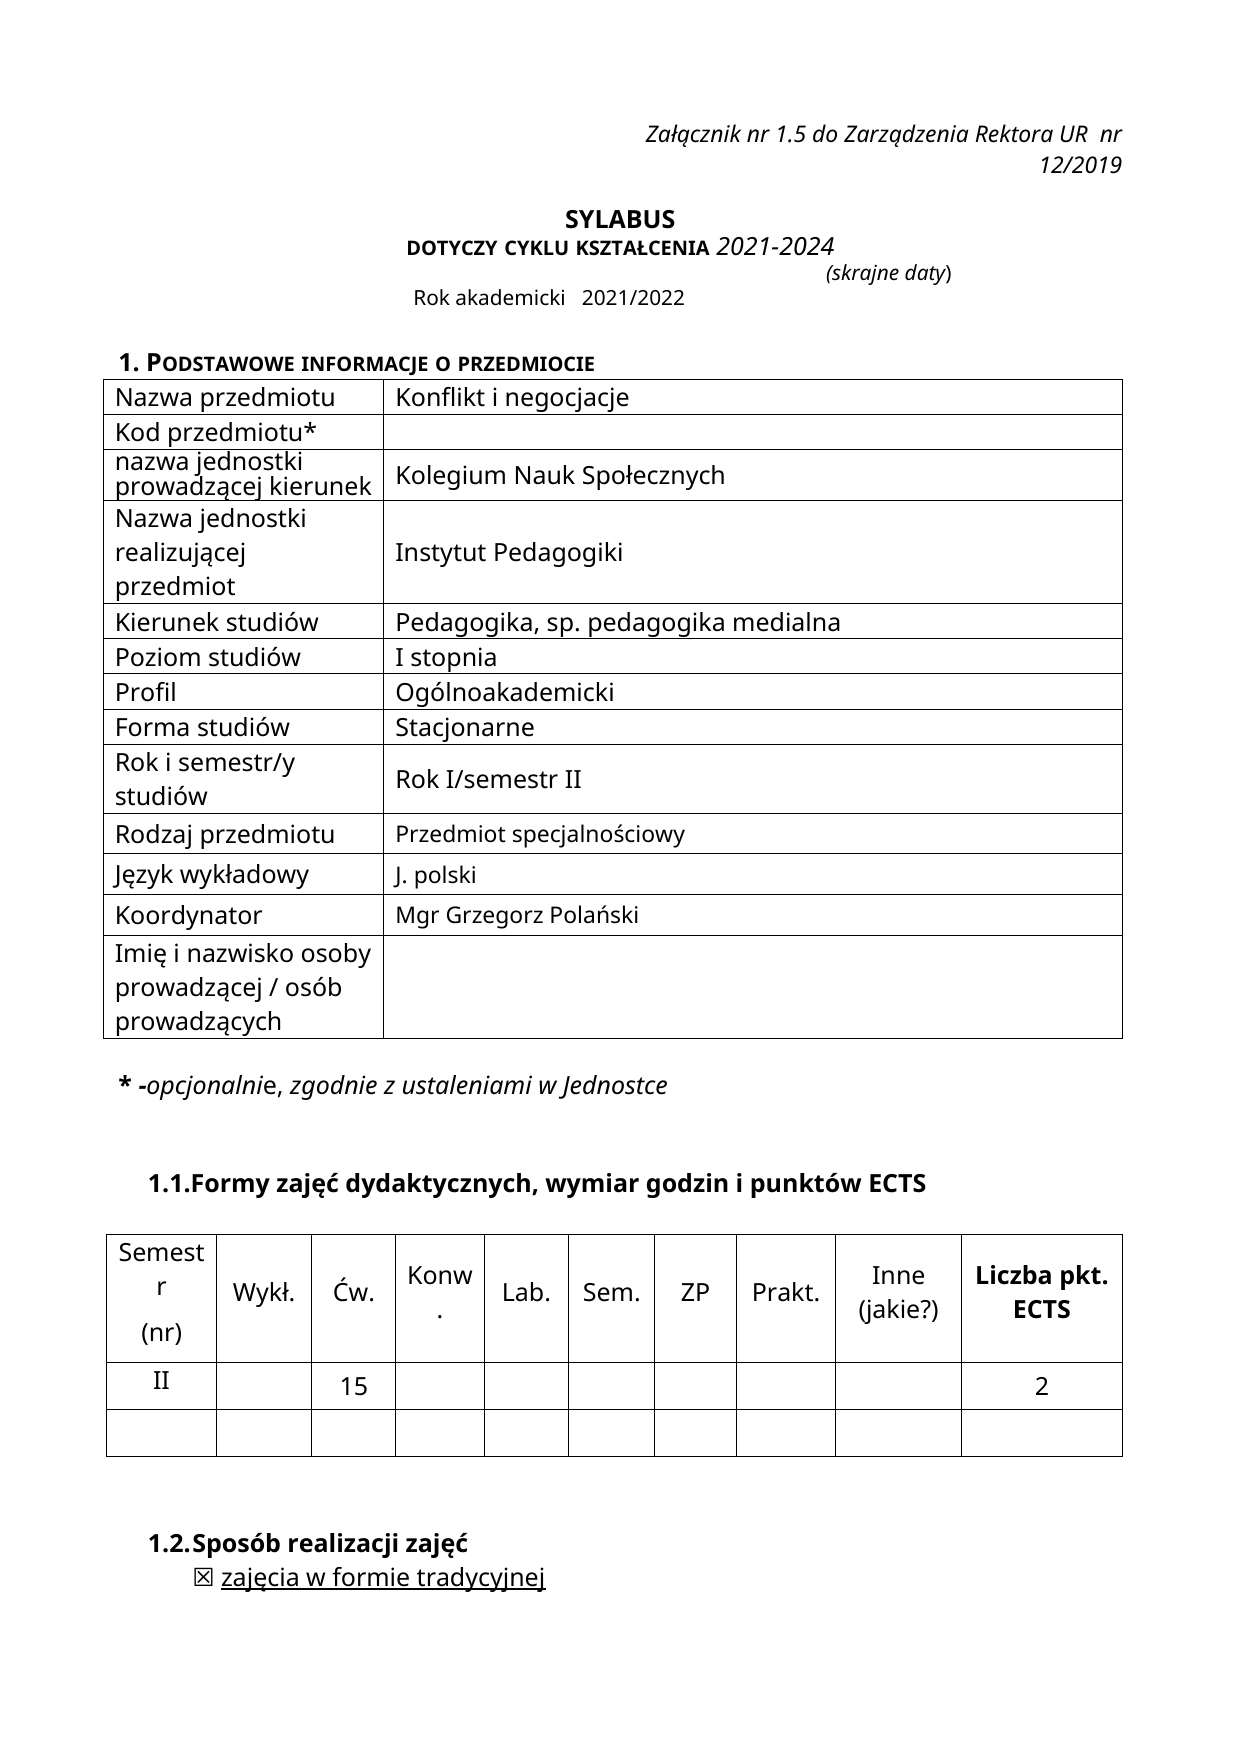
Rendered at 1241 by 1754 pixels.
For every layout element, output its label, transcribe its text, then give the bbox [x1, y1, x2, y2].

table_cell [217, 1363, 311, 1409]
table_cell [569, 1363, 654, 1409]
table_cell [384, 936, 1122, 1038]
table_cell [312, 1410, 395, 1456]
text (skrajne daty) [118, 261, 1122, 286]
table_cell Mgr Grzegorz Polański [384, 895, 1122, 934]
table_cell Rodzaj przedmiotu [104, 814, 383, 853]
table_cell [737, 1410, 835, 1456]
table_cell [962, 1410, 1122, 1456]
text Załącznik nr 1.5 do Zarządzenia Rektora UR nr 12/2019 [118, 118, 1122, 181]
table_cell [485, 1363, 568, 1409]
table_header Lab. [485, 1235, 568, 1362]
table_header Konflikt i negocjacje [384, 380, 1122, 414]
table_cell [655, 1363, 736, 1409]
table_cell Rok I/semestr II [384, 745, 1122, 813]
table_cell Profil [104, 674, 383, 708]
table_cell [384, 415, 1122, 449]
table_cell [217, 1410, 311, 1456]
table_cell Nazwa jednostki realizującej przedmiot [104, 501, 383, 603]
table_cell [396, 1410, 484, 1456]
text ☒ zajęcia w formie tradycyjnej [192, 1559, 1122, 1593]
text 1.1.Formy zajęć dydaktycznych, wymiar godzin i punktów ECTS [148, 1165, 1122, 1199]
table_header Sem. [569, 1235, 654, 1362]
table_cell [107, 1410, 216, 1456]
table_cell Kolegium Nauk Społecznych [384, 450, 1122, 500]
text Rok akademicki 2021/2022 [118, 286, 1122, 311]
table_cell [485, 1410, 568, 1456]
table_cell J. polski [384, 854, 1122, 894]
table_cell Ogólnoakademicki [384, 674, 1122, 708]
table_cell Kod przedmiotu* [104, 415, 383, 449]
table_cell Poziom studiów [104, 639, 383, 673]
table_cell I stopnia [384, 639, 1122, 673]
table_cell Pedagogika, sp. pedagogika medialna [384, 604, 1122, 638]
table_cell 2 [962, 1363, 1122, 1409]
table_header Ćw. [312, 1235, 395, 1362]
table_cell Przedmiot specjalnościowy [384, 814, 1122, 853]
table_cell [836, 1363, 961, 1409]
table_cell [569, 1410, 654, 1456]
table_cell Koordynator [104, 895, 383, 934]
table_cell [655, 1410, 736, 1456]
table_cell Forma studiów [104, 710, 383, 743]
table_cell Instytut Pedagogiki [384, 501, 1122, 603]
table_cell Język wykładowy [104, 854, 383, 894]
table_cell [396, 1363, 484, 1409]
table_cell II [107, 1363, 216, 1409]
table_header Prakt. [737, 1235, 835, 1362]
table_header Nazwa przedmiotu [104, 380, 383, 414]
table_header Semestr (nr) [107, 1235, 216, 1362]
table_cell Rok i semestr/y studiów [104, 745, 383, 813]
table_cell Kierunek studiów [104, 604, 383, 638]
table_cell [836, 1410, 961, 1456]
table_header ZP [655, 1235, 736, 1362]
text dotyczy cyklu kształcenia 2021-2024 [118, 236, 1122, 261]
table_cell [737, 1363, 835, 1409]
text * -opcjonalnie, zgodnie z ustaleniami w Jednostce [118, 1068, 1122, 1102]
text 1. Podstawowe informacje o przedmiocie [118, 344, 1122, 379]
text SYLABUS [118, 201, 1122, 236]
text 1.2. Sposób realizacji zajęć [148, 1525, 1122, 1559]
table_cell nazwa jednostki prowadzącej kierunek [104, 450, 383, 500]
table_header Inne (jakie?) [836, 1235, 961, 1362]
table_header Konw. [396, 1235, 484, 1362]
table_cell 15 [312, 1363, 395, 1409]
table_header Wykł. [217, 1235, 311, 1362]
table_header Liczba pkt. ECTS [962, 1235, 1122, 1362]
table_cell Imię i nazwisko osoby prowadzącej / osób prowadzących [104, 936, 383, 1038]
table_cell Stacjonarne [384, 710, 1122, 743]
